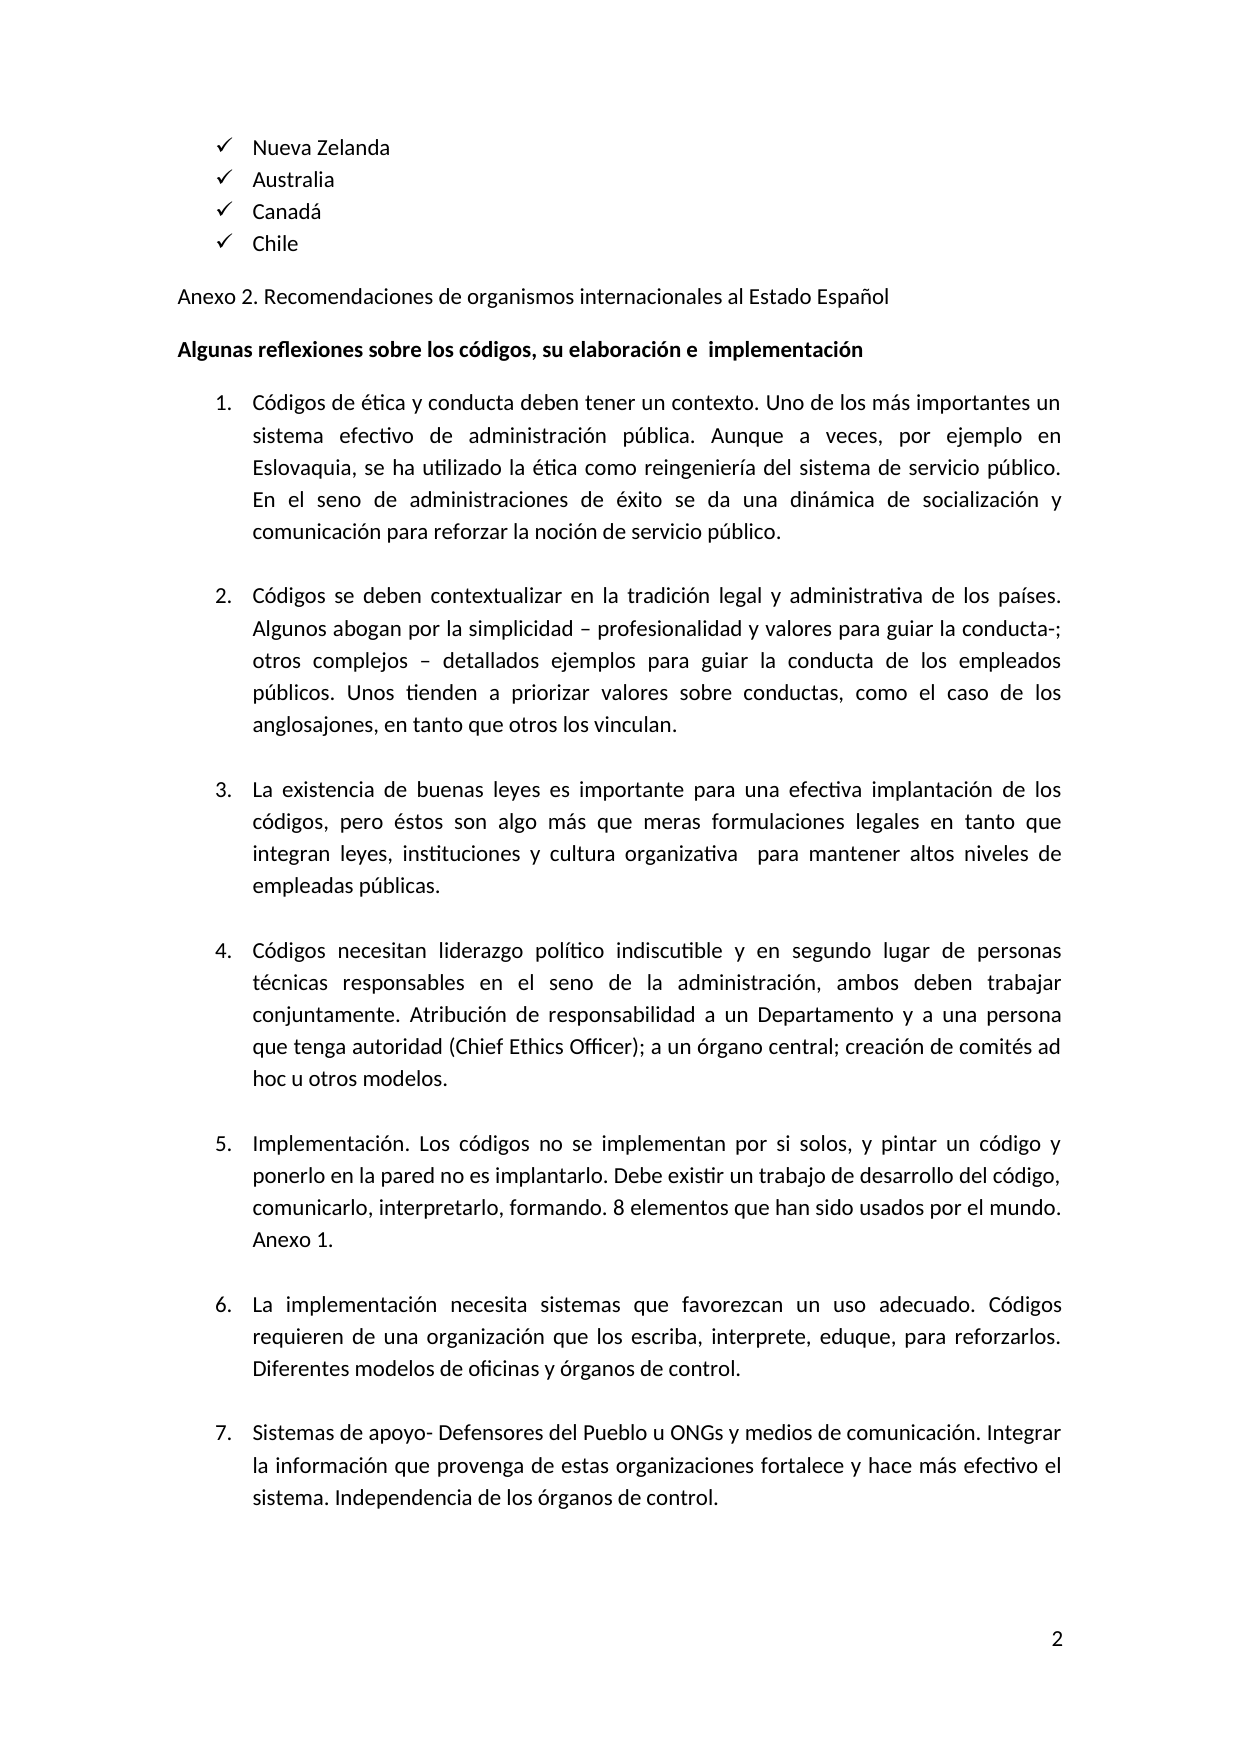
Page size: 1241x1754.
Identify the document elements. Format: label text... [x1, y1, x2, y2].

list Códigos se deben contextualizar en la tradición legal y administrativa de los países. Algunos abogan por la simplicidad – profesionalidad y valores para guiar la conducta-; otros complejos – detallados ejemplos para guiar la conducta de los empleados públicos. Unos tienden a priorizar valores sobre conductas, como el caso de los anglosajones, en tanto que otros los vinculan. [215, 582, 1063, 738]
list Códigos necesitan liderazgo político indiscutible y en segundo lugar de personas técnicas responsables en el seno de la administración, ambos deben trabajar conjuntamente. Atribución de responsabilidad a un Departamento y a una persona que tenga autoridad (Chief Ethics Officer); a un órgano central; creación de comités ad hoc u otros modelos. [215, 936, 1063, 1092]
list Implementación. Los códigos no se implementan por si solos, y pintar un código y ponerlo en la pared no es implantarlo. Debe existir un trabajo de desarrollo del código, comunicarlo, interpretarlo, formando. 8 elementos que han sido usados por el mundo. Anexo 1. [215, 1129, 1063, 1253]
list La existencia de buenas leyes es importante para una efectiva implantación de los códigos, pero éstos son algo más que meras formulaciones legales en tanto que integran leyes, instituciones y cultura organizativa para mantener altos niveles de empleadas públicas. [215, 775, 1063, 899]
list Códigos de ética y conducta deben tener un contexto. Uno de los más importantes un sistema efectivo de administración pública. Aunque a veces, por ejemplo en Eslovaquia, se ha utilizado la ética como reingeniería del sistema de servicio público. En el seno de administraciones de éxito se da una dinámica de socialización y comunicación para reforzar la noción de servicio público. [215, 388, 1063, 545]
list Canadá [215, 197, 1063, 225]
list Sistemas de apoyo- Defensores del Pueblo u ONGs y medios de comunicación. Integrar la información que provenga de estas organizaciones fortalece y hace más efectivo el sistema. Independencia de los órganos de control. [215, 1418, 1063, 1511]
list Nueva Zelanda [215, 133, 1063, 161]
text Anexo 2. Recomendaciones de organismos internacionales al Estado Español [177, 282, 1063, 311]
list Chile [215, 229, 1063, 257]
text Algunas reflexiones sobre los códigos, su elaboración e implementación [177, 336, 1063, 363]
list La implementación necesita sistemas que favorezcan un uso adecuado. Códigos requieren de una organización que los escriba, interprete, eduque, para reforzarlos. Diferentes modelos de oficinas y órganos de control. [215, 1290, 1063, 1382]
list Australia [215, 165, 1063, 193]
